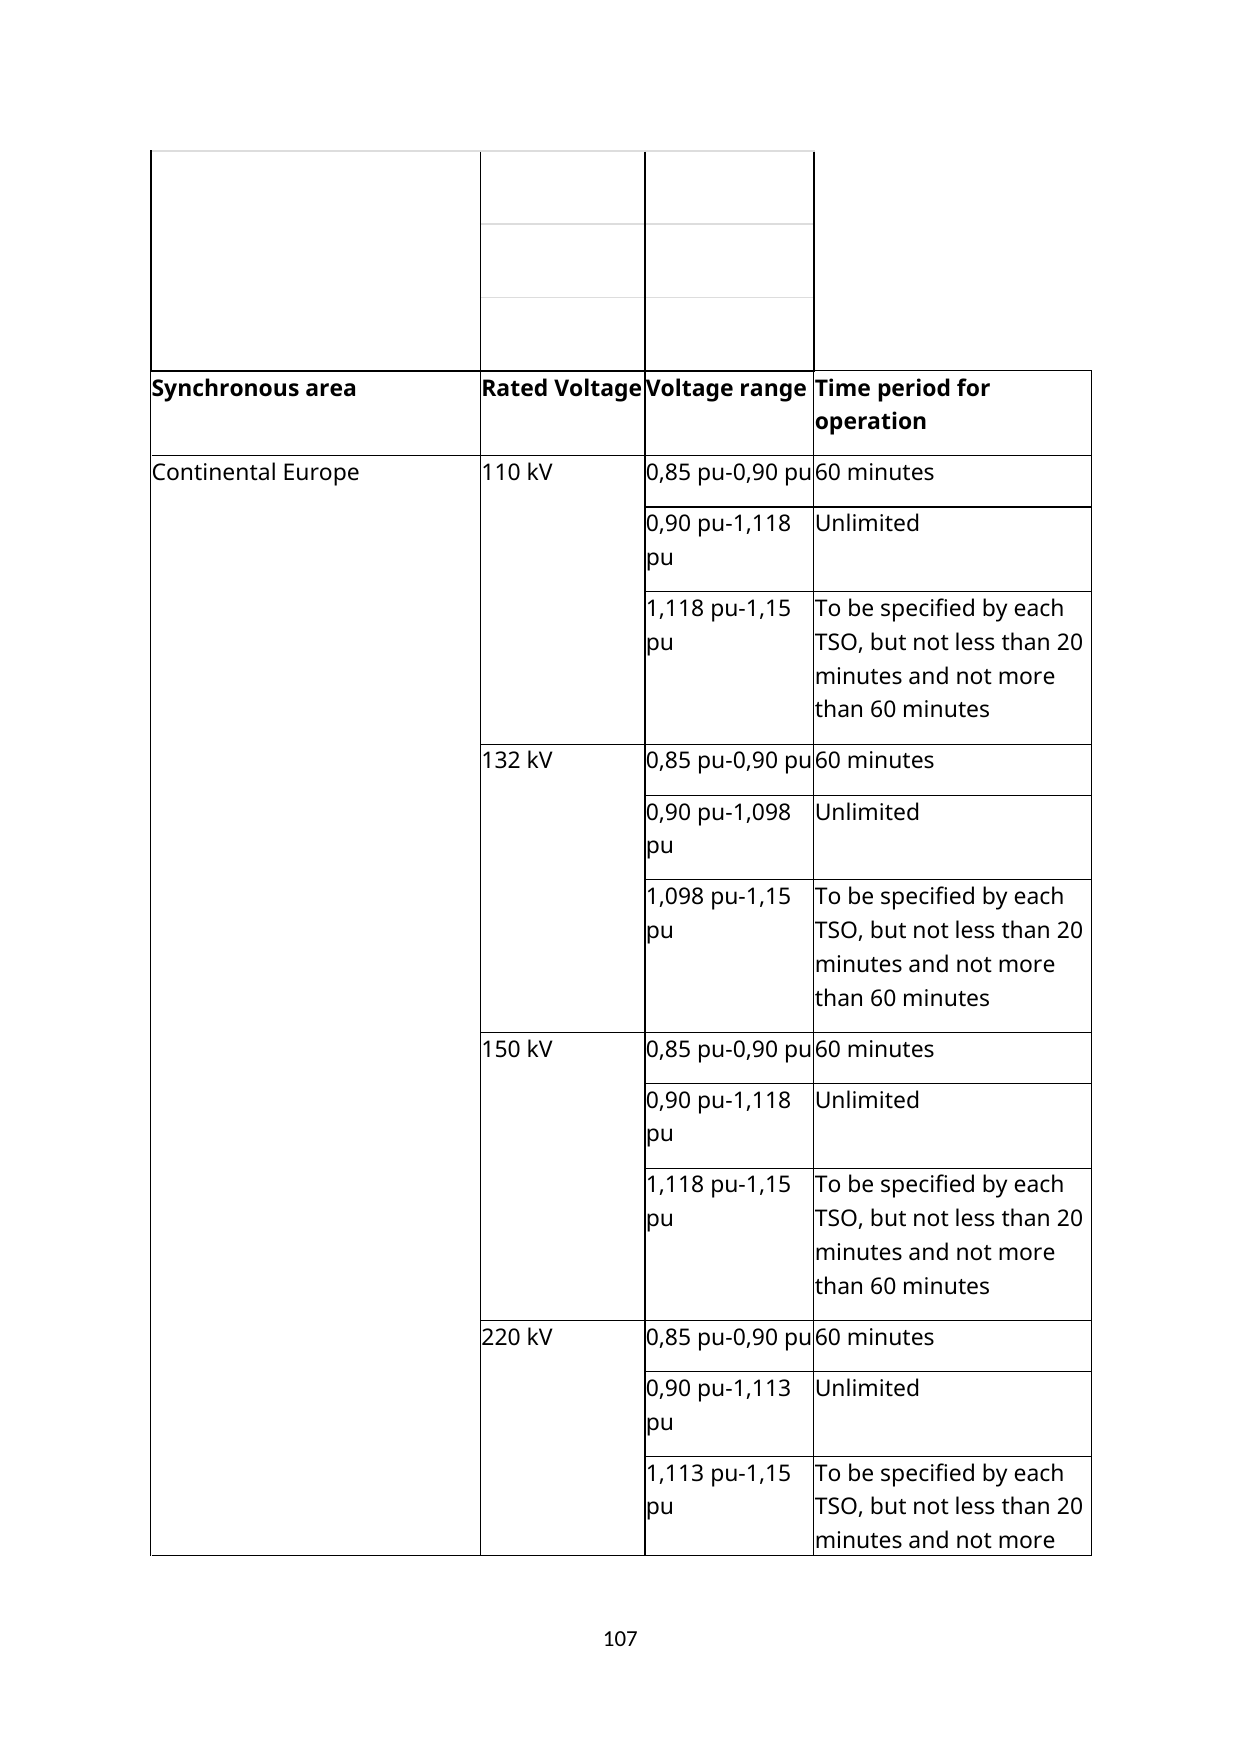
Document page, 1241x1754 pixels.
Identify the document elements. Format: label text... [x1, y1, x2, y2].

table_cell 0,85 pu-0,90 pu [646, 1321, 813, 1371]
table_cell 110 kV [481, 456, 644, 743]
table_cell 132 kV [481, 745, 644, 1032]
table_cell [481, 225, 644, 297]
table_cell [646, 225, 813, 297]
table_cell [481, 298, 644, 370]
table_cell Unlimited [814, 1084, 1091, 1167]
table_cell 60 minutes [814, 745, 1091, 794]
table_cell 1,113 pu-1,15 pu [646, 1457, 813, 1555]
table_cell 0,85 pu-0,90 pu [646, 1033, 813, 1083]
table_cell [646, 298, 813, 370]
table_cell 220 kV [481, 1321, 644, 1555]
table_cell 0,85 pu-0,90 pu [646, 745, 813, 794]
table_cell [646, 152, 813, 223]
table_cell Synchronous area [151, 372, 480, 455]
table_cell To be specified by each TSO, but not less than 20 minutes and not more than 60 minutes [814, 592, 1091, 743]
table_cell 0,90 pu-1,098 pu [646, 796, 813, 879]
table_cell 150 kV [481, 1033, 644, 1320]
table_cell 0,90 pu-1,118 pu [646, 508, 813, 591]
table_cell Voltage range [646, 372, 813, 455]
table_cell Time period for operation [814, 371, 1091, 455]
table_cell 0,85 pu-0,90 pu [646, 456, 813, 506]
table_cell 60 minutes [814, 456, 1091, 506]
table_cell 1,098 pu-1,15 pu [646, 880, 813, 1032]
table_cell To be specified by each TSO, but not less than 20 minutes and not more than 60 minutes [814, 880, 1091, 1032]
table_cell 0,90 pu-1,118 pu [646, 1084, 813, 1167]
table_cell Rated Voltage [481, 372, 644, 455]
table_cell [814, 1457, 1091, 1555]
table_cell Unlimited [814, 1372, 1091, 1456]
table_cell Unlimited [814, 508, 1091, 591]
table_cell Unlimited [814, 796, 1091, 879]
table_cell 1,118 pu-1,15 pu [646, 592, 813, 743]
table_cell 60 minutes [814, 1321, 1091, 1371]
table_cell Continental Europe [151, 456, 480, 1555]
table_cell 0,90 pu-1,113 pu [646, 1372, 813, 1456]
table_cell 1,118 pu-1,15 pu [646, 1169, 813, 1320]
table_cell To be specified by each TSO, but not less than 20 minutes and not more than 60 minutes [814, 1169, 1091, 1320]
table_cell 60 minutes [814, 1033, 1091, 1083]
table_cell [481, 152, 644, 223]
